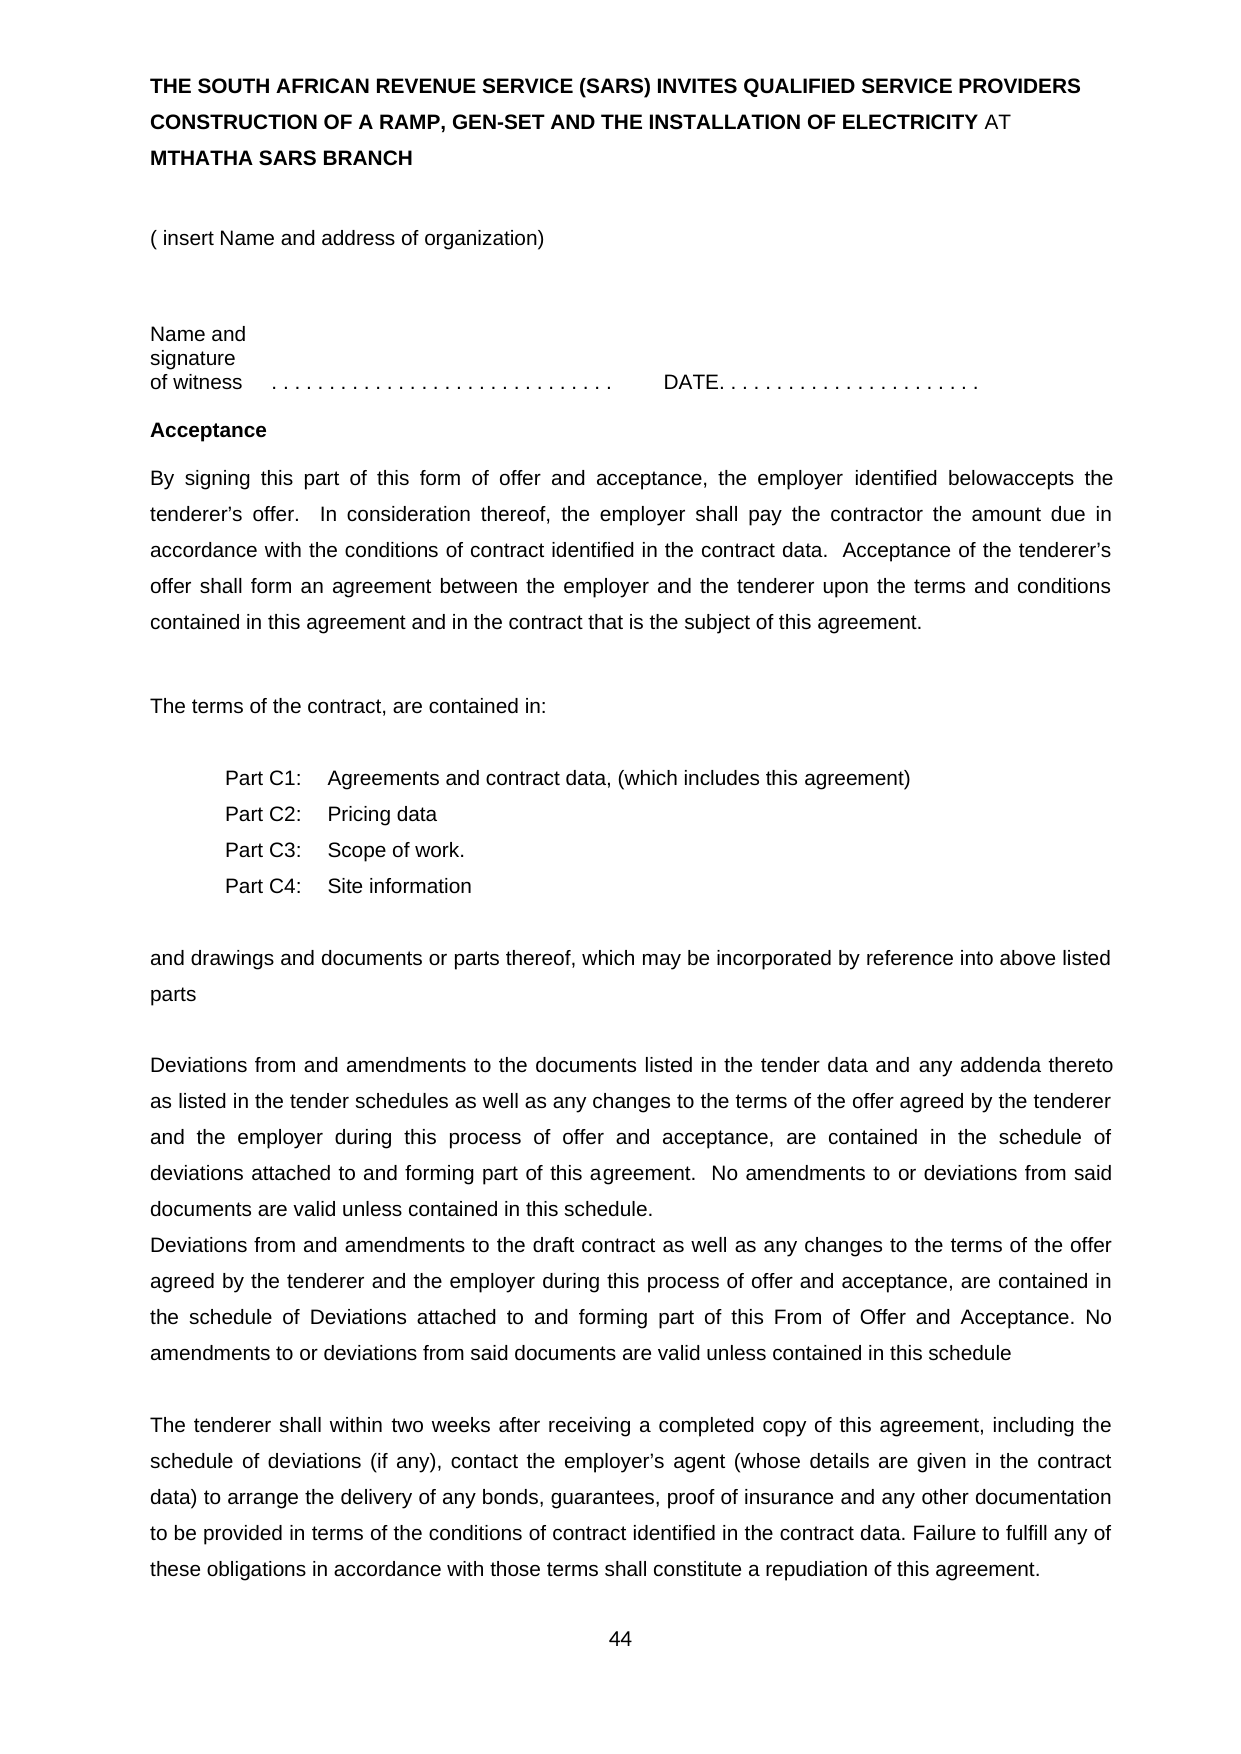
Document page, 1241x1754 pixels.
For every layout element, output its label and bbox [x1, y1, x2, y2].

table_header [139, 226, 1124, 1593]
